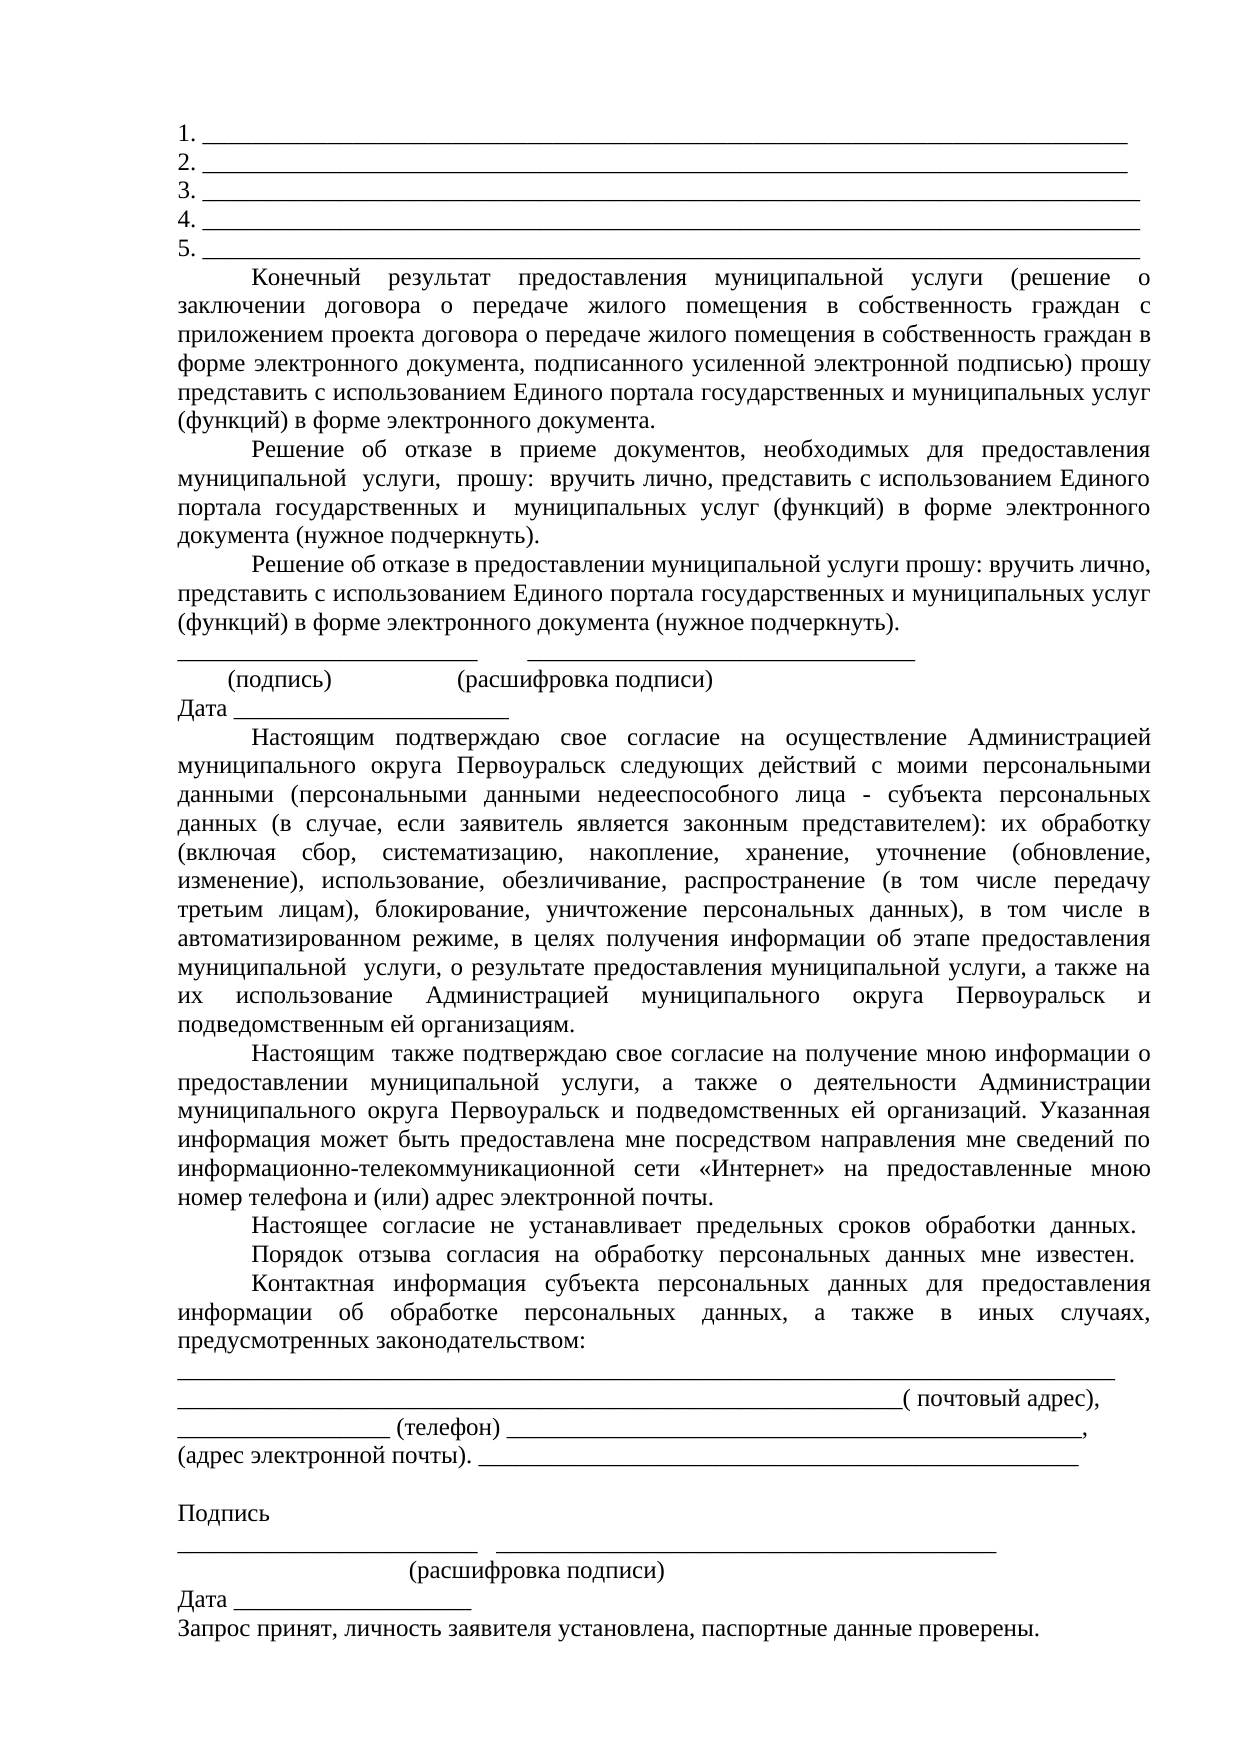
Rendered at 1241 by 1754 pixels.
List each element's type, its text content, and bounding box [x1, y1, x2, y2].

text Настоящим подтверждаю свое согласие на осуществление Администрацией муниципального округа Первоуральск следующих действий с моими персональными данными (персональными данными недееспособного лица - субъекта персональных данных (в случае, если заявитель является законным представителем): их обработку (включая сбор, систематизацию, накопление, хранение, уточнение (обновление, изменение), использование, обезличивание, распространение (в том числе передачу третьим лицам), блокирование, уничтожение персональных данных), в том числе в автоматизированном режиме, в целях получения информации об этапе предоставления муниципальной услуги, о результате предоставления муниципальной услуги, а также на их использование Администрацией муниципального округа Первоуральск и подведомственным ей организациям. [177, 722, 1152, 1038]
text (подпись) (расшифровка подписи) [177, 664, 1152, 693]
text Настоящим также подтверждаю свое согласие на получение мною информации о предоставлении муниципальной услуги, а также о деятельности Администрации муниципального округа Первоуральск и подведомственных ей организаций. Указанная информация может быть предоставлена мне посредством направления мне сведений по информационно-телекоммуникационной сети «Интернет» на предоставленные мною номер телефона и (или) адрес электронной почты. [177, 1038, 1152, 1211]
text Решение об отказе в предоставлении муниципальной услуги прошу: вручить лично, представить с использованием Единого портала государственных и муниципальных услуг (функций) в форме электронного документа (нужное подчеркнуть). [177, 549, 1152, 636]
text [177, 1527, 1152, 1556]
text 3. ___________________________________________________________________________ [177, 176, 1152, 204]
text (адрес электронной почты). ________________________________________________ [177, 1441, 1152, 1469]
text 5. ___________________________________________________________________________ [177, 233, 1152, 262]
text 4. ___________________________________________________________________________ [177, 204, 1152, 233]
text Решение об отказе в приеме документов, необходимых для предоставления муниципальной услуги, прошу: вручить лично, представить с использованием Единого портала государственных и муниципальных услуг (функций) в форме электронного документа (нужное подчеркнуть). [177, 434, 1152, 549]
text Конечный результат предоставления муниципальной услуги (решение о заключении договора о передаче жилого помещения в собственность граждан с приложением проекта договора о передаче жилого помещения в собственность граждан в форме электронного документа, подписанного усиленной электронной подписью) прошу представить с использованием Единого портала государственных и муниципальных услуг (функций) в форме электронного документа. [177, 262, 1152, 434]
text ________________________ _______________________________ [177, 636, 1152, 664]
text Дата ___________________ [177, 1584, 1152, 1613]
text __________________________________________________________( почтовый адрес), [177, 1383, 1152, 1412]
text Подпись [177, 1498, 1152, 1527]
text 1. __________________________________________________________________________ [177, 118, 1152, 147]
text Дата ______________________ [177, 693, 1152, 722]
text Запрос принят, личность заявителя установлена, паспортные данные проверены. [177, 1613, 1152, 1642]
text Настоящее согласие не устанавливает предельных сроков обработки данных. Порядок отзыва согласия на обработку персональных данных мне известен. Контактная информация субъекта персональных данных для предоставления информации об обработке персональных данных, а также в иных случаях, предусмотренных законодательством: [177, 1211, 1152, 1354]
text (расшифровка подписи) [177, 1556, 1152, 1584]
text _________________ (телефон) ______________________________________________, [177, 1412, 1152, 1441]
text 2. __________________________________________________________________________ [177, 147, 1152, 176]
text ___________________________________________________________________________ [177, 1354, 1152, 1383]
